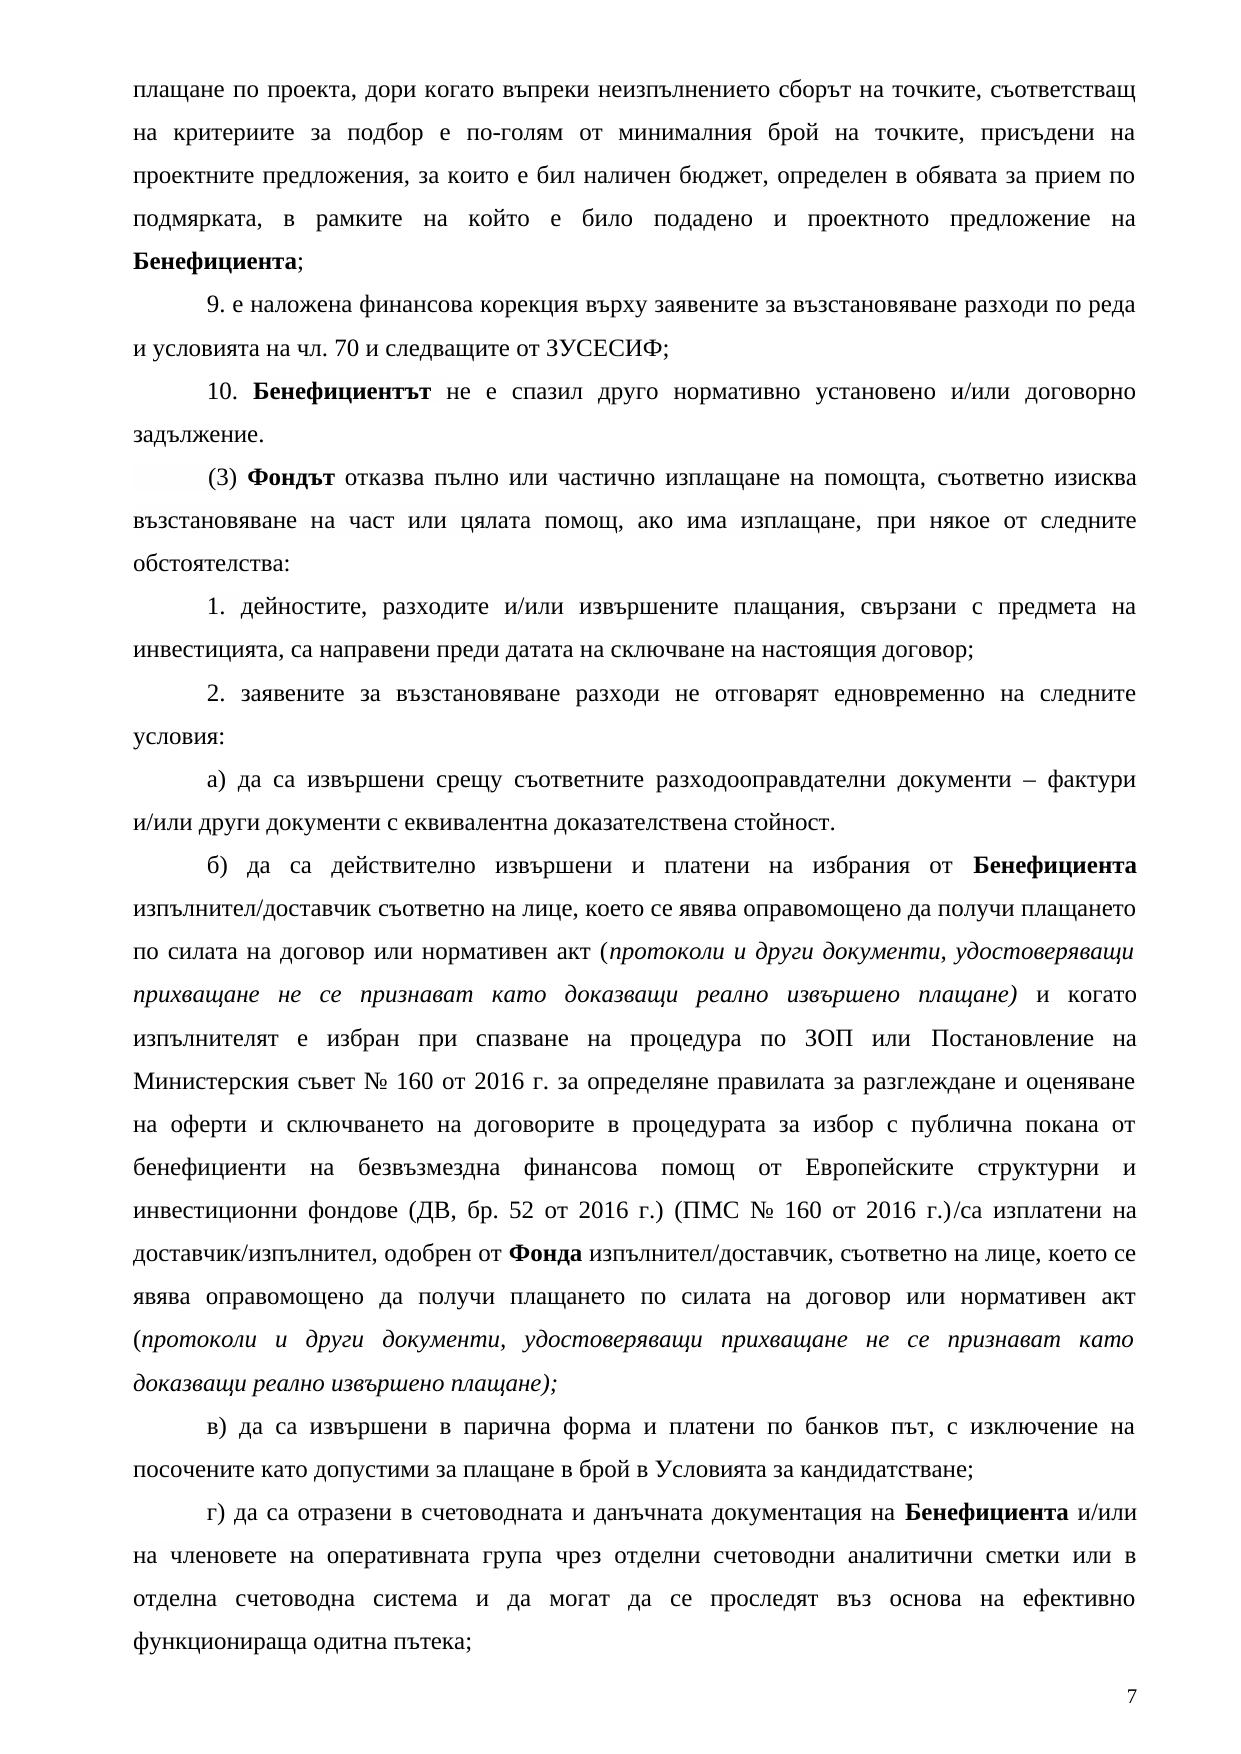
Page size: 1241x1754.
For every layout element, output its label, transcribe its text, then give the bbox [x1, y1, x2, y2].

text б) да са действително извършени и платени на избрания от Бенефициента изпълнител/доставчик съответно на лице, което се явява оправомощено да получи плащането по силата на договор или нормативен акт (протоколи и други документи, удостоверяващи прихващане не се признават като доказващи реално извършено плащане) и когато изпълнителят е избран при спазване на процедура по ЗОП или Постановление на Министерския съвет № 160 от 2016 г. за определяне правилата за разглеждане и оценяване на оферти и сключването на договорите в процедурата за избор с публична покана от бенефициенти на безвъзмездна финансова помощ от Европейските структурни и инвестиционни фондове (ДВ, бр. 52 от 2016 г.) (ПМС № 160 от 2016 г.)/са изплатени на доставчик/изпълнител, одобрен от Фонда изпълнител/доставчик, съответно на лице, което се явява оправомощено да получи плащането по силата на договор или нормативен акт (протоколи и други документи, удостоверяващи прихващане не се признават като доказващи реално извършено плащане); [133, 850, 1137, 1396]
text 2. заявените за възстановяване разходи не отговарят едновременно на следните условия: [133, 678, 1137, 749]
text в) да са извършени в парична форма и платени по банков път, с изключение на посочените като допустими за плащане в брой в Условията за кандидатстване; [133, 1411, 1137, 1483]
text 10. Бенефициентът не е спазил друго нормативно установено и/или договорно задължение. [133, 376, 1137, 448]
text а) да са извършени срещу съответните разходооправдателни документи – фактури и/или други документи с еквивалентна доказателствена стойност. [133, 764, 1137, 836]
text 1. дейностите, разходите и/или извършените плащания, свързани с предмета на инвестицията, са направени преди датата на сключване на настоящия договор; [133, 591, 1137, 663]
text (3) Фондът отказва пълно или частично изплащане на помощта, съответно изисква възстановяване на част или цялата помощ, ако има изплащане, при някое от следните обстоятелства: [133, 462, 1137, 577]
text г) да са отразени в счетоводната и данъчната документация на Бенефициента и/или на членовете на оперативната група чрез отделни счетоводни аналитични сметки или в отделна счетоводна система и да могат да се проследят въз основа на ефективно функционираща одитна пътека; [133, 1497, 1137, 1655]
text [133, 74, 1137, 275]
text 9. е наложена финансова корекция върху заявените за възстановяване разходи по реда и условията на чл. 70 и следващите от ЗУСЕСИФ; [133, 289, 1137, 361]
